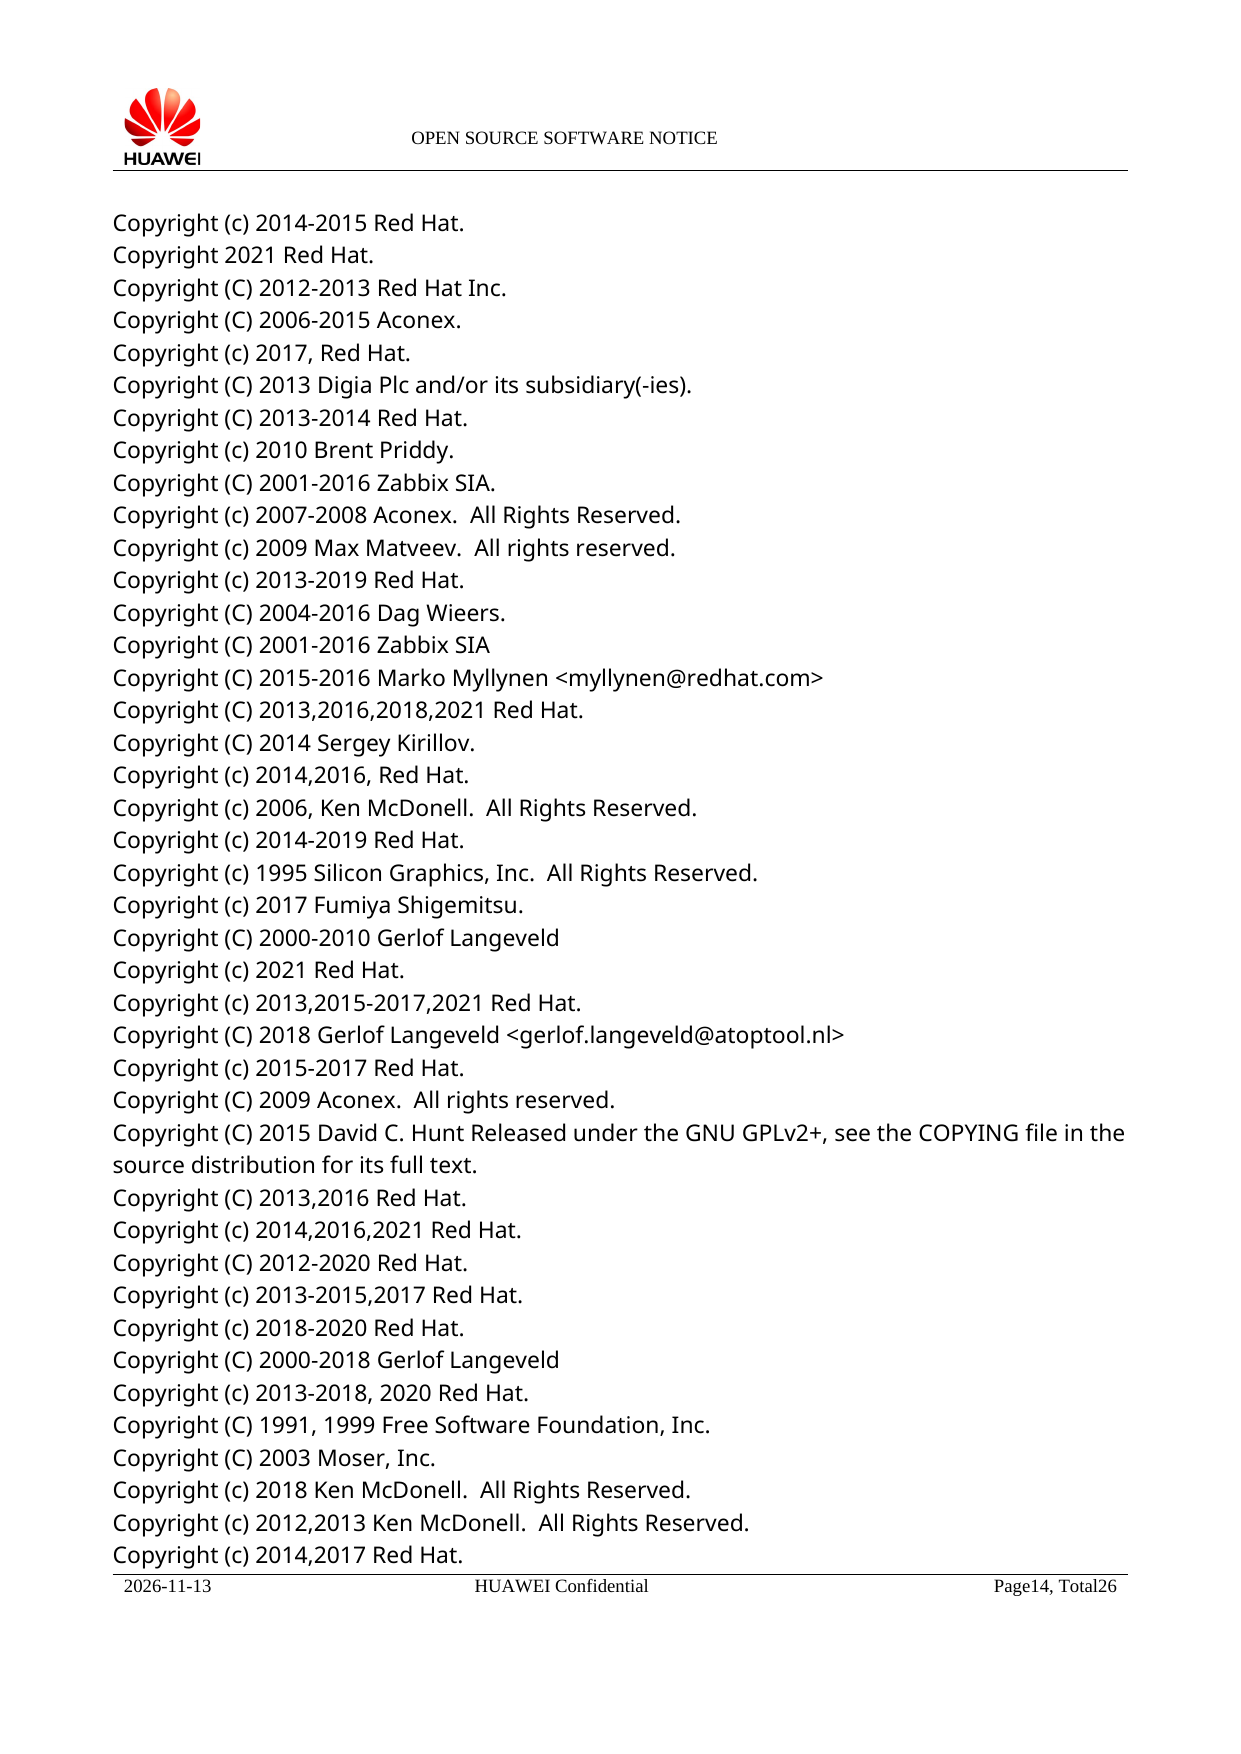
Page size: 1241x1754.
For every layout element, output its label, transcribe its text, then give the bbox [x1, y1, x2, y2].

picture [124, 88, 201, 165]
